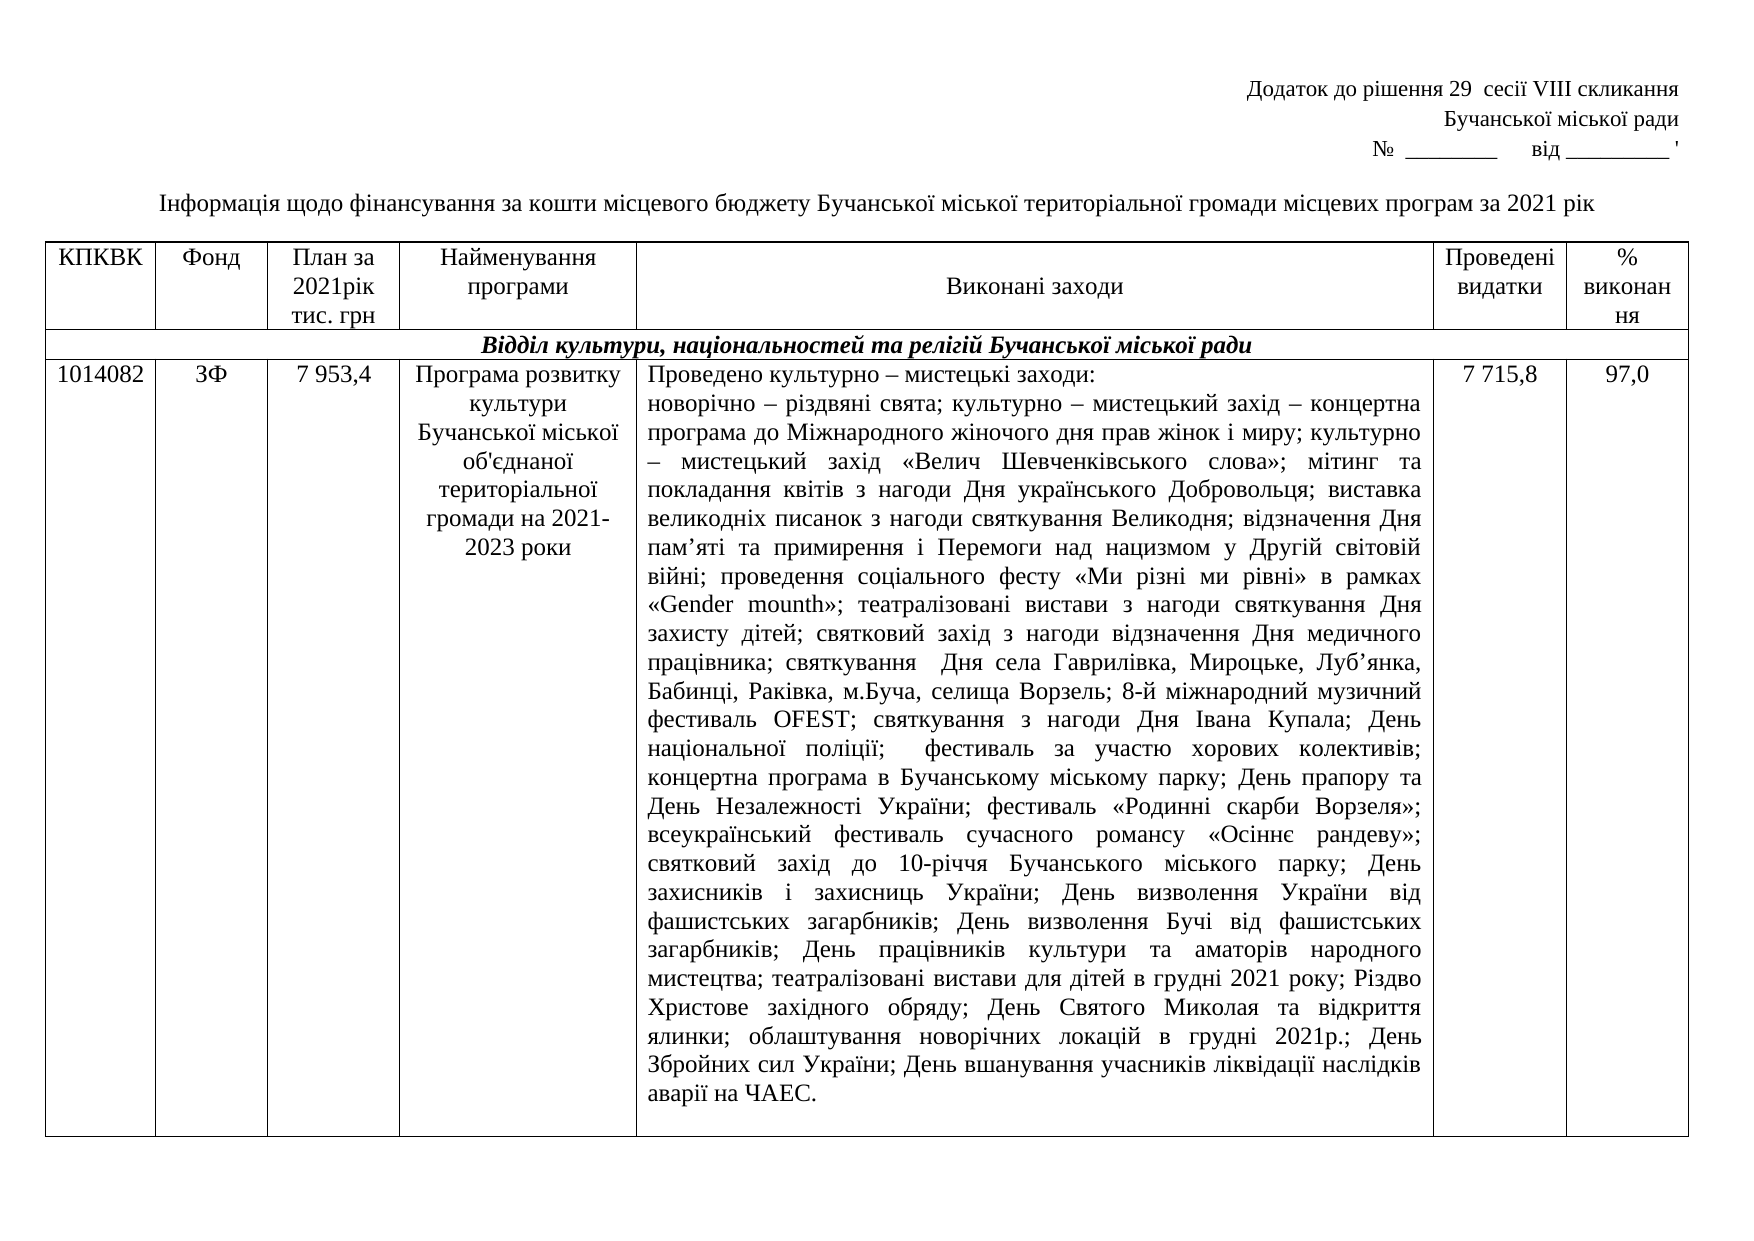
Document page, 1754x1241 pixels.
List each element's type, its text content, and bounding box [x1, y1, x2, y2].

table_cell 1014082 [46, 360, 155, 1136]
table_header % виконання [1567, 243, 1688, 329]
table_cell Програма розвитку культури Бучанської міської об'єднаної територіальної громади на 2021-2023 роки [400, 360, 636, 1136]
table_header Проведені видатки [1434, 243, 1566, 329]
text Бучанської міської ради [75, 105, 1679, 132]
table_cell Проведено культурно – мистецькі заходи: новорічно – різдвяні свята; культурно – мистецький захід – концертна програма до Міжнародного жіночого дня прав жінок і миру; культурно – мистецький захід «Велич Шевченківського слова»; мітинг та покладання квітів з нагоди Дня українського Добровольця; виставка великодніх писанок з нагоди святкування Великодня; відзначення Дня пам’яті та примирення і Перемоги над нацизмом у Другій світовій війні; проведення соціального фесту «Ми різні ми рівні» в рамках «Gender mounth»; театралізовані вистави з нагоди святкування Дня захисту дітей; святковий захід з нагоди відзначення Дня медичного працівника; святкування Дня села Гаврилівка, Мироцьке, Луб’янка, Бабинці, Раківка, м.Буча, селища Ворзель; 8-й міжнародний музичний фестиваль OFEST; святкування з нагоди Дня Івана Купала; День національної поліції; фестиваль за участю хорових колективів; концертна програма в Бучанському міському парку; День прапору та День Незалежності України; фестиваль «Родинні скарби Ворзеля»; всеукраїнський фестиваль сучасного романсу «Осіннє рандеву»; святковий захід до 10-річчя Бучанського міського парку; День захисників і захисниць України; День визволення України від фашистських загарбників; День визволення Бучі від фашистських загарбників; День працівників культури та аматорів народного мистецтва; театралізовані вистави для дітей в грудні 2021 року; Різдво Христове західного обряду; День Святого Миколая та відкриття ялинки; облаштування новорічних локацій в грудні 2021р.; День Збройних сил України; День вшанування учасників ліквідації наслідків аварії на ЧАЕС. [637, 360, 1433, 1136]
table_cell 7 953,4 [268, 360, 399, 1136]
table_cell ЗФ [156, 360, 267, 1136]
text Інформація щодо фінансування за кошти місцевого бюджету Бучанської міської територіальної громади місцевих програм за 2021 рік [75, 188, 1679, 216]
table_cell 97,0 [1567, 360, 1688, 1136]
table_cell 7 715,8 [1434, 360, 1566, 1136]
table_header КПКВК [46, 243, 155, 329]
table_header План за 2021рік тис. грн [268, 243, 399, 329]
table_cell Відділ культури, національностей та релігій Бучанської міської ради [46, 330, 1688, 358]
text № ________ від _________ ' [75, 135, 1679, 162]
text Додаток до рішення 29 сесії VІII скликання [75, 75, 1679, 101]
table_header Фонд [156, 243, 267, 329]
table_header Виконані заходи [637, 243, 1433, 329]
table_header Найменування програми [400, 243, 636, 329]
